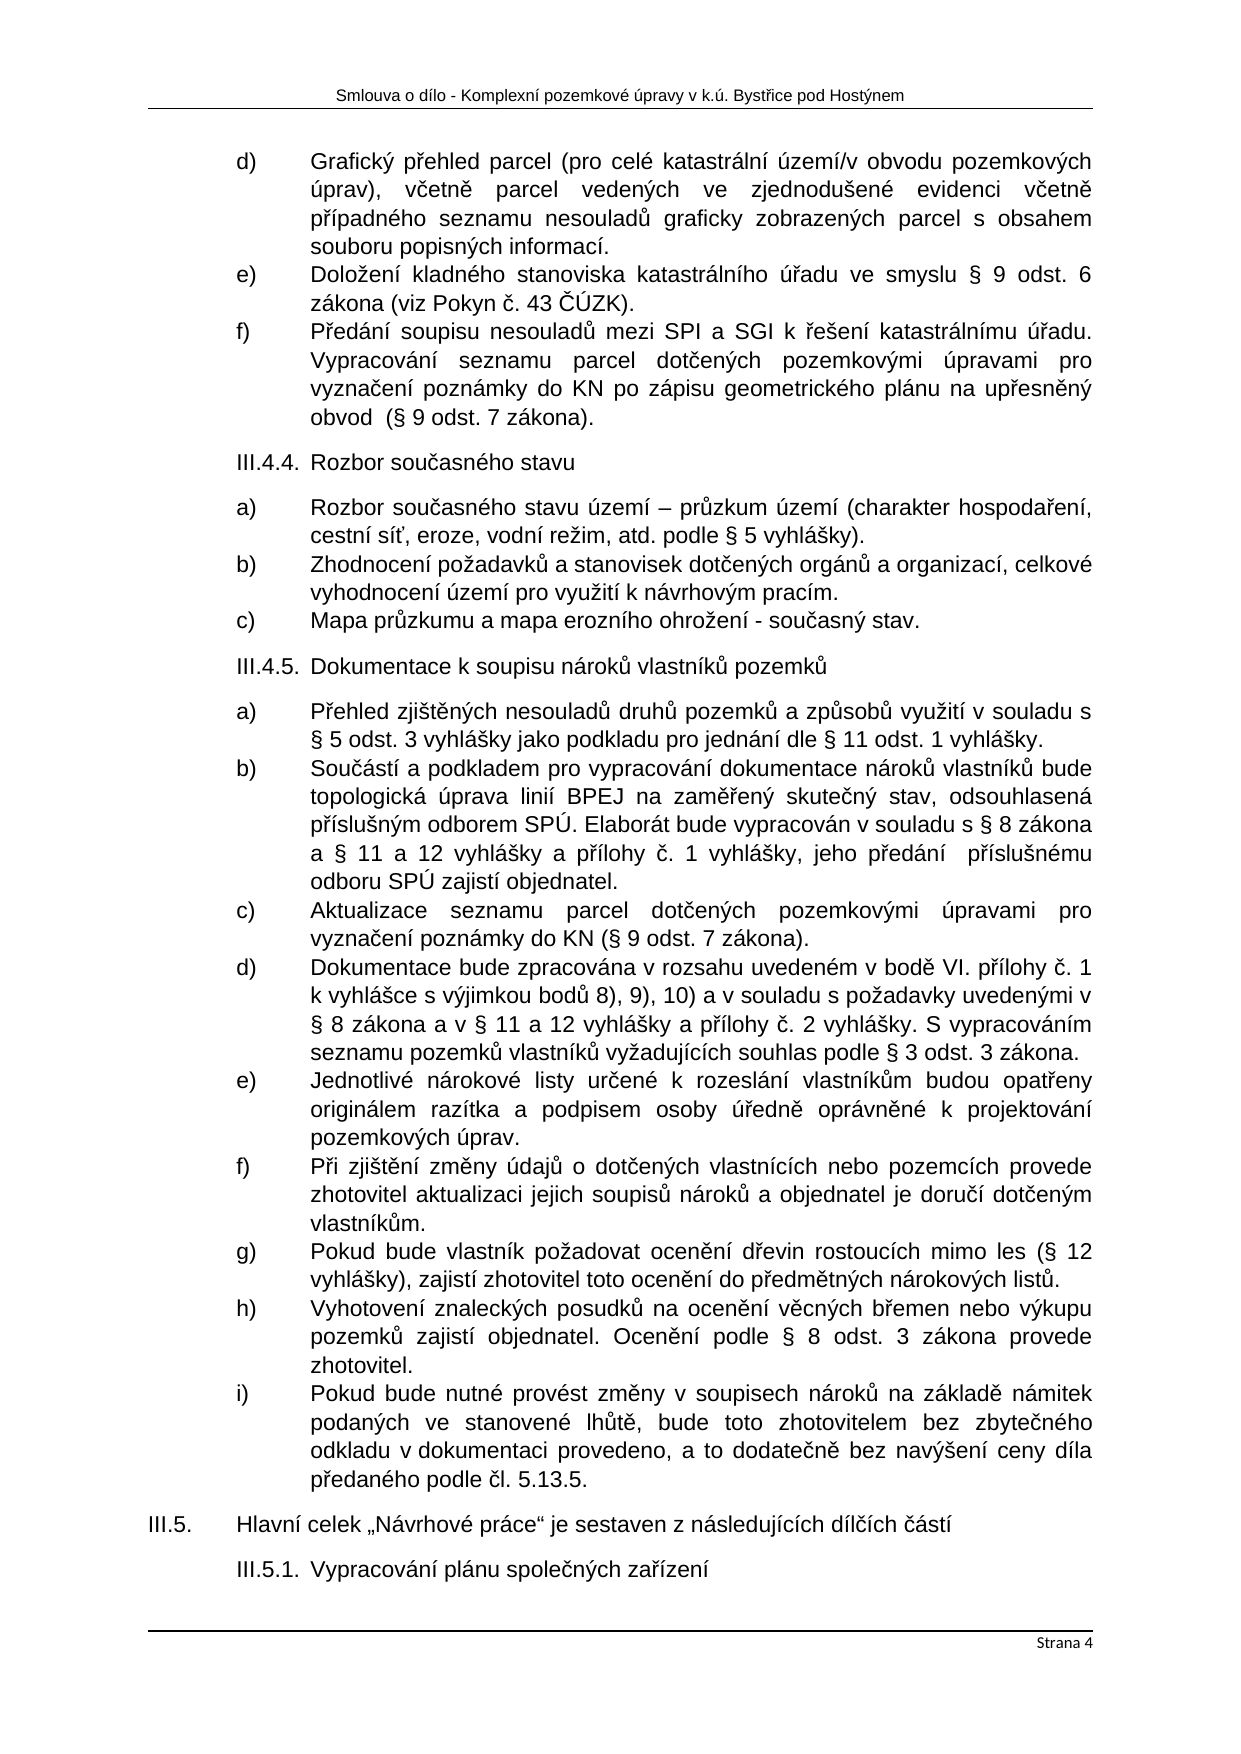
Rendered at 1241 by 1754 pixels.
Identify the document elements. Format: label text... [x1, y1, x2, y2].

text Přehled zjištěných nesouladů druhů pozemků a způsobů využití v souladu s § 5 odst. 3 vyhlášky jako podkladu pro jednání dle § 11 odst. 1 vyhlášky. [236, 698, 1093, 752]
text Grafický přehled parcel (pro celé katastrální území/v obvodu pozemkových úprav), včetně parcel vedených ve zjednodušené evidenci včetně případného seznamu nesouladů graficky zobrazených parcel s obsahem souboru popisných informací. [236, 148, 1093, 259]
text Aktualizace seznamu parcel dotčených pozemkovými úpravami pro vyznačení poznámky do KN (§ 9 odst. 7 zákona). [236, 897, 1093, 952]
text Vypracování plánu společných zařízení [236, 1556, 1093, 1582]
text Doložení kladného stanoviska katastrálního úřadu ve smyslu § 9 odst. 6 zákona (viz Pokyn č. 43 ČÚZK). [236, 261, 1093, 316]
text Zhodnocení požadavků a stanovisek dotčených orgánů a organizací, celkové vyhodnocení území pro využití k návrhovým pracím. [236, 551, 1093, 605]
list Hlavní celek „Návrhové práce“ je sestaven z následujících dílčích částí [148, 1511, 1093, 1537]
text Pokud bude nutné provést změny v soupisech nároků na základě námitek podaných ve stanovené lhůtě, bude toto zhotovitelem bez zbytečného odkladu v dokumentaci provedeno, a to dodatečně bez navýšení ceny díla předaného podle čl. 5.13.5. [236, 1380, 1093, 1492]
text Rozbor současného stavu [236, 449, 1093, 475]
text Předání soupisu nesouladů mezi SPI a SGI k řešení katastrálnímu úřadu. Vypracování seznamu parcel dotčených pozemkovými úpravami pro vyznačení poznámky do KN po zápisu geometrického plánu na upřesněný obvod (§ 9 odst. 7 zákona). [236, 318, 1093, 430]
text Jednotlivé nárokové listy určené k rozeslání vlastníkům budou opatřeny originálem razítka a podpisem osoby úředně oprávněné k projektování pozemkových úprav. [236, 1067, 1093, 1151]
text Při zjištění změny údajů o dotčených vlastnících nebo pozemcích provede zhotovitel aktualizaci jejich soupisů nároků a objednatel je doručí dotčeným vlastníkům. [236, 1153, 1093, 1236]
text Dokumentace k soupisu nároků vlastníků pozemků [236, 653, 1093, 679]
text Rozbor současného stavu území – průzkum území (charakter hospodaření, cestní síť, eroze, vodní režim, atd. podle § 5 vyhlášky). [236, 494, 1093, 548]
text Pokud bude vlastník požadovat ocenění dřevin rostoucích mimo les (§ 12 vyhlášky), zajistí zhotovitel toto ocenění do předmětných nárokových listů. [236, 1238, 1093, 1293]
text Vyhotovení znaleckých posudků na ocenění věcných břemen nebo výkupu pozemků zajistí objednatel. Ocenění podle § 8 odst. 3 zákona provede zhotovitel. [236, 1295, 1093, 1378]
text Mapa průzkumu a mapa erozního ohrožení - současný stav. [236, 607, 1093, 634]
text Součástí a podkladem pro vypracování dokumentace nároků vlastníků bude topologická úprava linií BPEJ na zaměřený skutečný stav, odsouhlasená příslušným odborem SPÚ. Elaborát bude vypracován v souladu s § 8 zákona a § 11 a 12 vyhlášky a přílohy č. 1 vyhlášky, jeho předání příslušnému odboru SPÚ zajistí objednatel. [236, 754, 1093, 895]
text Dokumentace bude zpracována v rozsahu uvedeném v bodě VI. přílohy č. 1 k vyhlášce s výjimkou bodů 8), 9), 10) a v souladu s požadavky uvedenými v § 8 zákona a v § 11 a 12 vyhlášky a přílohy č. 2 vyhlášky. S vypracováním seznamu pozemků vlastníků vyžadujících souhlas podle § 3 odst. 3 zákona. [236, 954, 1093, 1065]
